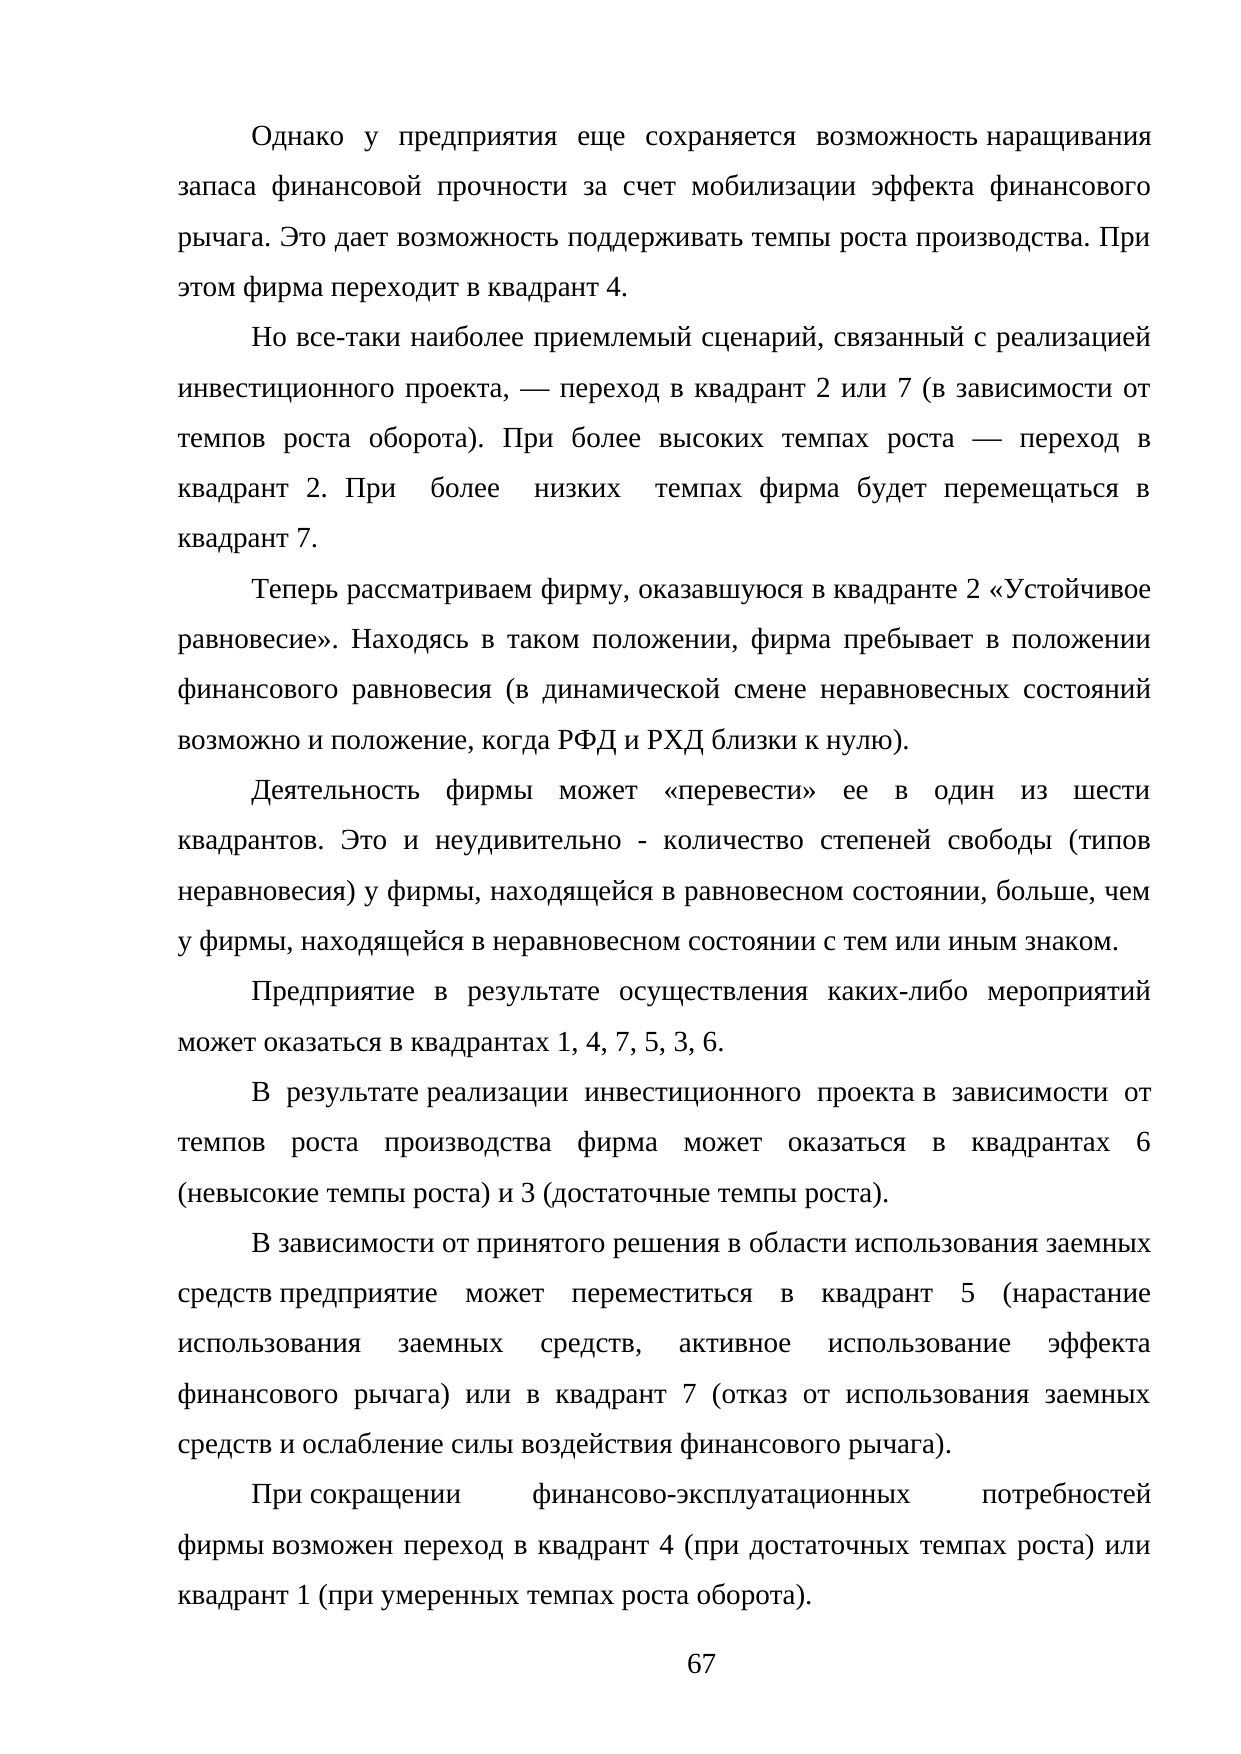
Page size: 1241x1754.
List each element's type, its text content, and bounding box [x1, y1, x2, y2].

text Предприятие в результате осуществления каких-либо мероприятий может оказаться в квадрантах 1, 4, 7, 5, 3, 6. [177, 973, 1152, 1057]
text Однако у предприятия еще сохраняется возможность наращивания запаса финансовой прочности за счет мобилизации эффекта финансового рычага. Это дает возможность поддерживать темпы роста производства. При этом фирма переходит в квадрант 4. [177, 118, 1152, 303]
text Деятельность фирмы может «перевести» ее в один из шести квадрантов. Это и неудивительно - количество степеней свободы (типов неравновесия) у фирмы, находящейся в равновесном состоянии, больше, чем у фирмы, находящейся в неравновесном состоянии с тем или иным знаком. [177, 772, 1152, 957]
text В результате реализации инвестиционного проекта в зависимости от темпов роста производства фирма может оказаться в квадрантах 6 (невысокие темпы роста) и 3 (достаточные темпы роста). [177, 1074, 1152, 1208]
text Теперь рассматриваем фирму, оказавшуюся в квадранте 2 «Устойчивое равновесие». Находясь в таком положении, фирма пребывает в положении финансового равновесия (в динамической смене неравновесных состояний возможно и положение, когда РФД и РХД близки к нулю). [177, 571, 1152, 755]
text В зависимости от принятого решения в области использования заемных средств предприятие может переместиться в квадрант 5 (нарастание использования заемных средств, активное использование эффекта финансового рычага) или в квадрант 7 (отказ от использования заемных средств и ослабление силы воздействия финансового рычага). [177, 1225, 1152, 1460]
text При сокращении финансово-эксплуатационных потребностей фирмы возможен переход в квадрант 4 (при достаточных темпах роста) или квадрант 1 (при умеренных темпах роста оборота). [177, 1477, 1152, 1611]
text Но все-таки наиболее приемлемый сценарий, связанный с реализацией инвестиционного проекта, — переход в квадрант 2 или 7 (в зависимости от темпов роста оборота). При более высоких темпах роста — переход в квадрант 2. При более низких темпах фирма будет перемещаться в квадрант 7. [177, 319, 1152, 554]
